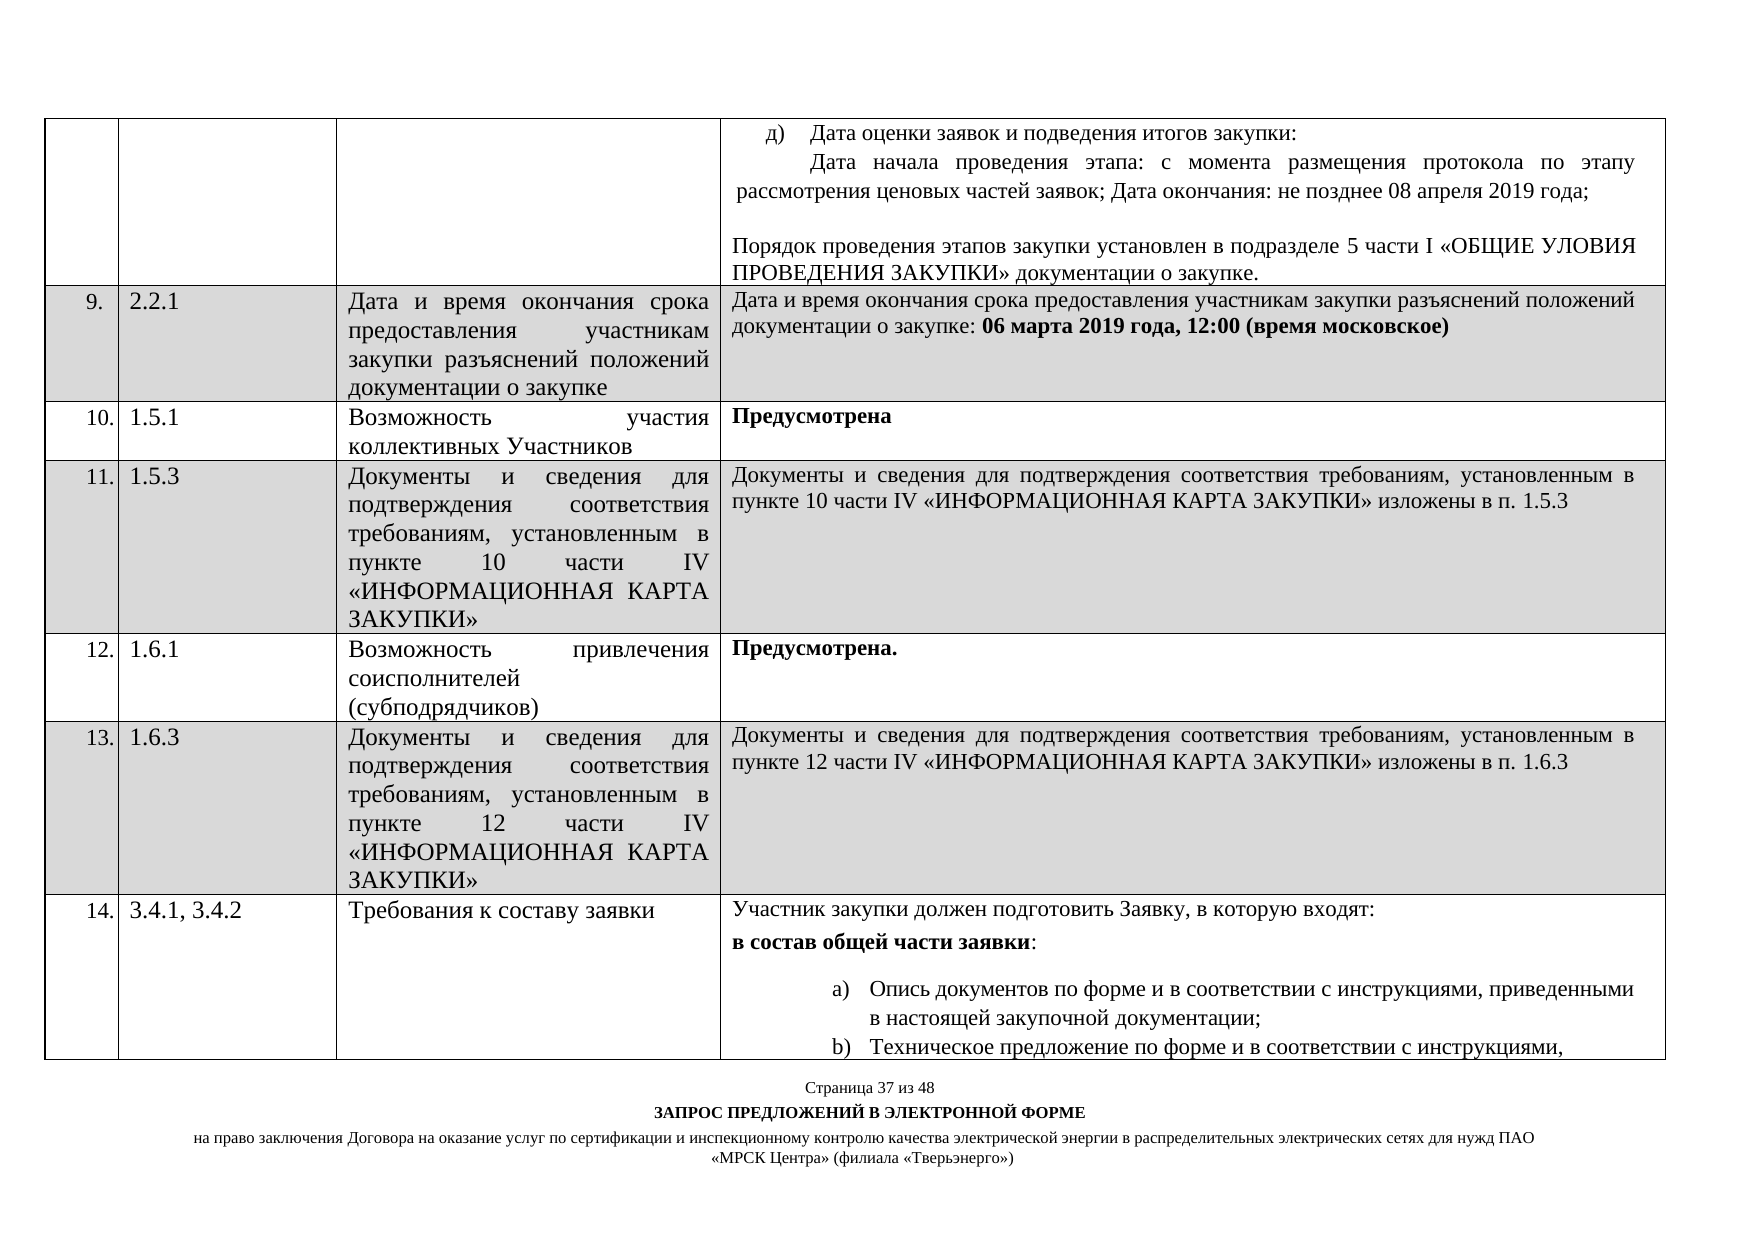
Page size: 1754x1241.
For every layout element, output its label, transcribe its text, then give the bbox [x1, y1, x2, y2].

table_cell [46, 286, 118, 401]
table_cell 1.5.3 [119, 461, 336, 633]
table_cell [721, 119, 1665, 285]
table_cell [46, 461, 118, 633]
table_cell 1.5.1 [119, 402, 336, 460]
table_cell Документы и сведения для подтверждения соответствия требованиям, установленным в пункте 12 части IV «ИНФОРМАЦИОННАЯ КАРТА ЗАКУПКИ» [337, 722, 720, 894]
table_cell Предусмотрена [721, 402, 1665, 460]
table_cell Документы и сведения для подтверждения соответствия требованиям, установленным в пункте 12 части IV «ИНФОРМАЦИОННАЯ КАРТА ЗАКУПКИ» изложены в п. 1.6.3 [721, 722, 1665, 894]
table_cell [721, 895, 1665, 1059]
table_cell Документы и сведения для подтверждения соответствия требованиям, установленным в пункте 10 части IV «ИНФОРМАЦИОННАЯ КАРТА ЗАКУПКИ» изложены в п. 1.5.3 [721, 461, 1665, 633]
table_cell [337, 119, 720, 285]
table_cell Возможность участия коллективных Участников [337, 402, 720, 460]
table_cell 1.6.1 [119, 634, 336, 721]
table_cell Документы и сведения для подтверждения соответствия требованиям, установленным в пункте 10 части IV «ИНФОРМАЦИОННАЯ КАРТА ЗАКУПКИ» [337, 461, 720, 633]
table_cell Дата и время окончания срока предоставления участникам закупки разъяснений положений документации о закупке: 06 марта 2019 года, 12:00 (время московское) [721, 286, 1665, 401]
table_cell Возможность привлечения соисполнителей (субподрядчиков) [337, 634, 720, 721]
table_cell [46, 119, 118, 285]
table_cell Дата и время окончания срока предоставления участникам закупки разъяснений положений документации о закупке [337, 286, 720, 401]
table_cell [46, 722, 118, 894]
table_cell [46, 402, 118, 460]
table_cell 2.2.1 [119, 286, 336, 401]
table_cell [46, 634, 118, 721]
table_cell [337, 895, 720, 1059]
table_cell [46, 895, 118, 1059]
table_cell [119, 119, 336, 285]
table_cell 3.4.1, 3.4.2 [119, 895, 336, 1059]
table_cell 1.6.3 [119, 722, 336, 894]
table_cell Предусмотрена. [721, 634, 1665, 721]
